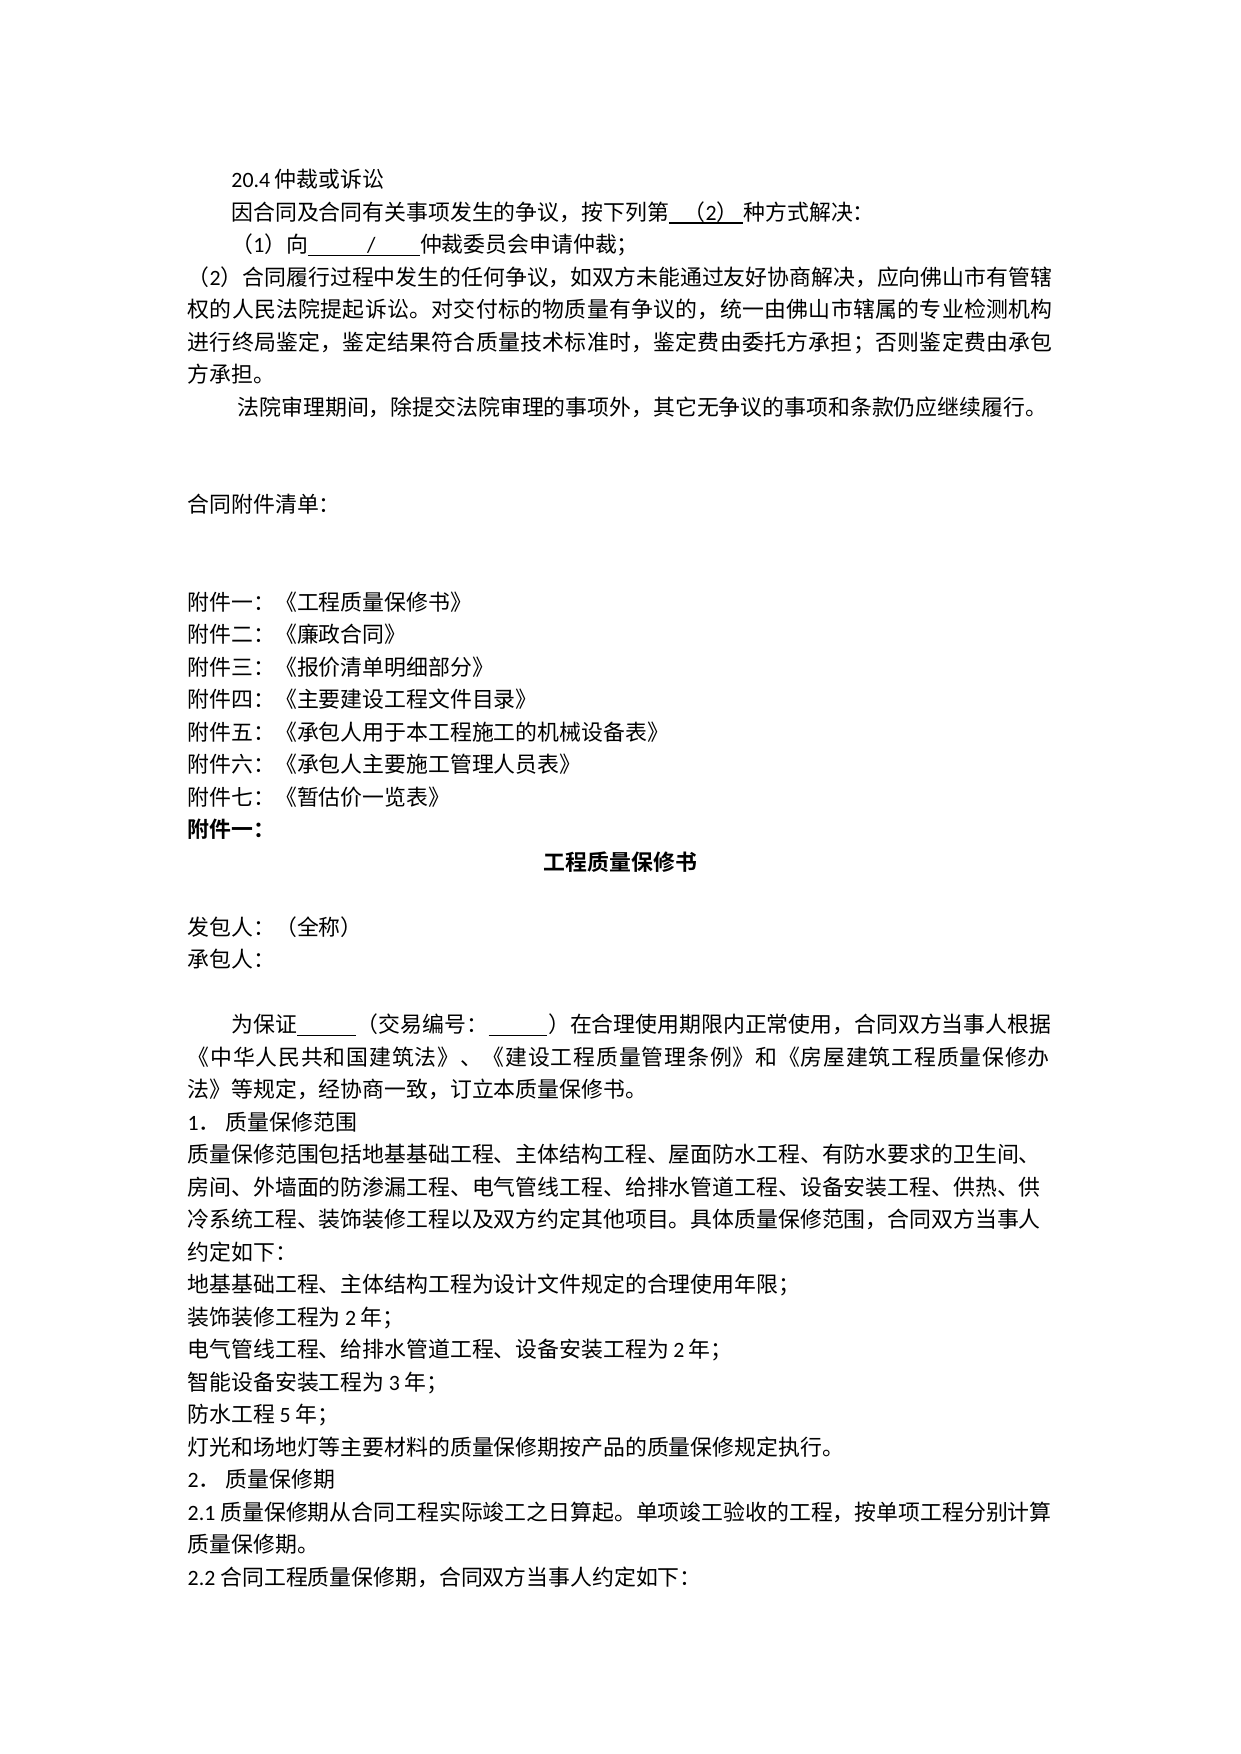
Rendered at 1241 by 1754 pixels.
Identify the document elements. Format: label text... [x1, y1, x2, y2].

text 附件四：《主要建设工程文件目录》 [187, 682, 1053, 714]
text 法院审理期间，除提交法院审理的事项外，其它无争议的事项和条款仍应继续履行。 [187, 389, 1053, 422]
text 防水工程5年； [187, 1397, 1053, 1429]
text （1）向 / 仲裁委员会申请仲裁； [187, 227, 1053, 259]
text 附件三：《报价清单明细部分》 [187, 649, 1053, 682]
text 为保证 （交易编号： ）在合理使用期限内正常使用，合同双方当事人根据《中华人民共和国建筑法》、《建设工程质量管理条例》和《房屋建筑工程质量保修办法》等规定，经协商一致，订立本质量保修书。 [187, 1007, 1053, 1104]
text 附件五：《承包人用于本工程施工的机械设备表》 [187, 714, 1053, 747]
text 附件七：《暂估价一览表》 [187, 779, 1053, 812]
text 装饰装修工程为2年； [187, 1299, 1053, 1332]
text 地基基础工程、主体结构工程为设计文件规定的合理使用年限； [187, 1267, 1053, 1299]
text 承包人： [187, 942, 1053, 974]
text 灯光和场地灯等主要材料的质量保修期按产品的质量保修规定执行。 [187, 1429, 1053, 1462]
text 2.2 合同工程质量保修期，合同双方当事人约定如下： [187, 1559, 1053, 1592]
text 附件一： [187, 812, 1053, 844]
text 质量保修范围包括地基基础工程、主体结构工程、屋面防水工程、有防水要求的卫生间、房间、外墙面的防渗漏工程、电气管线工程、给排水管道工程、设备安装工程、供热、供冷系统工程、装饰装修工程以及双方约定其他项目。具体质量保修范围，合同双方当事人约定如下： [187, 1137, 1053, 1267]
text 因合同及合同有关事项发生的争议，按下列第 （2） 种方式解决： [187, 194, 1053, 227]
text 附件六：《承包人主要施工管理人员表》 [187, 747, 1053, 779]
text 工程质量保修书 [187, 844, 1053, 877]
text 20.4仲裁或诉讼 [187, 162, 1053, 194]
text 附件二：《廉政合同》 [187, 617, 1053, 649]
text 合同附件清单： [187, 487, 1053, 519]
text 附件一：《工程质量保修书》 [187, 584, 1053, 617]
text （2）合同履行过程中发生的任何争议，如双方未能通过友好协商解决，应向佛山市有管辖权的人民法院提起诉讼。对交付标的物质量有争议的，统一由佛山市辖属的专业检测机构进行终局鉴定，鉴定结果符合质量技术标准时，鉴定费由委托方承担；否则鉴定费由承包方承担。 [187, 259, 1053, 389]
text 1． 质量保修范围 [187, 1104, 1053, 1137]
text 2.1 质量保修期从合同工程实际竣工之日算起。单项竣工验收的工程，按单项工程分别计算质量保修期。 [187, 1494, 1053, 1559]
text 2． 质量保修期 [187, 1462, 1053, 1494]
text 发包人：（全称） [187, 909, 1053, 942]
text 智能设备安装工程为3年； [187, 1364, 1053, 1397]
text 电气管线工程、给排水管道工程、设备安装工程为2年； [187, 1332, 1053, 1364]
